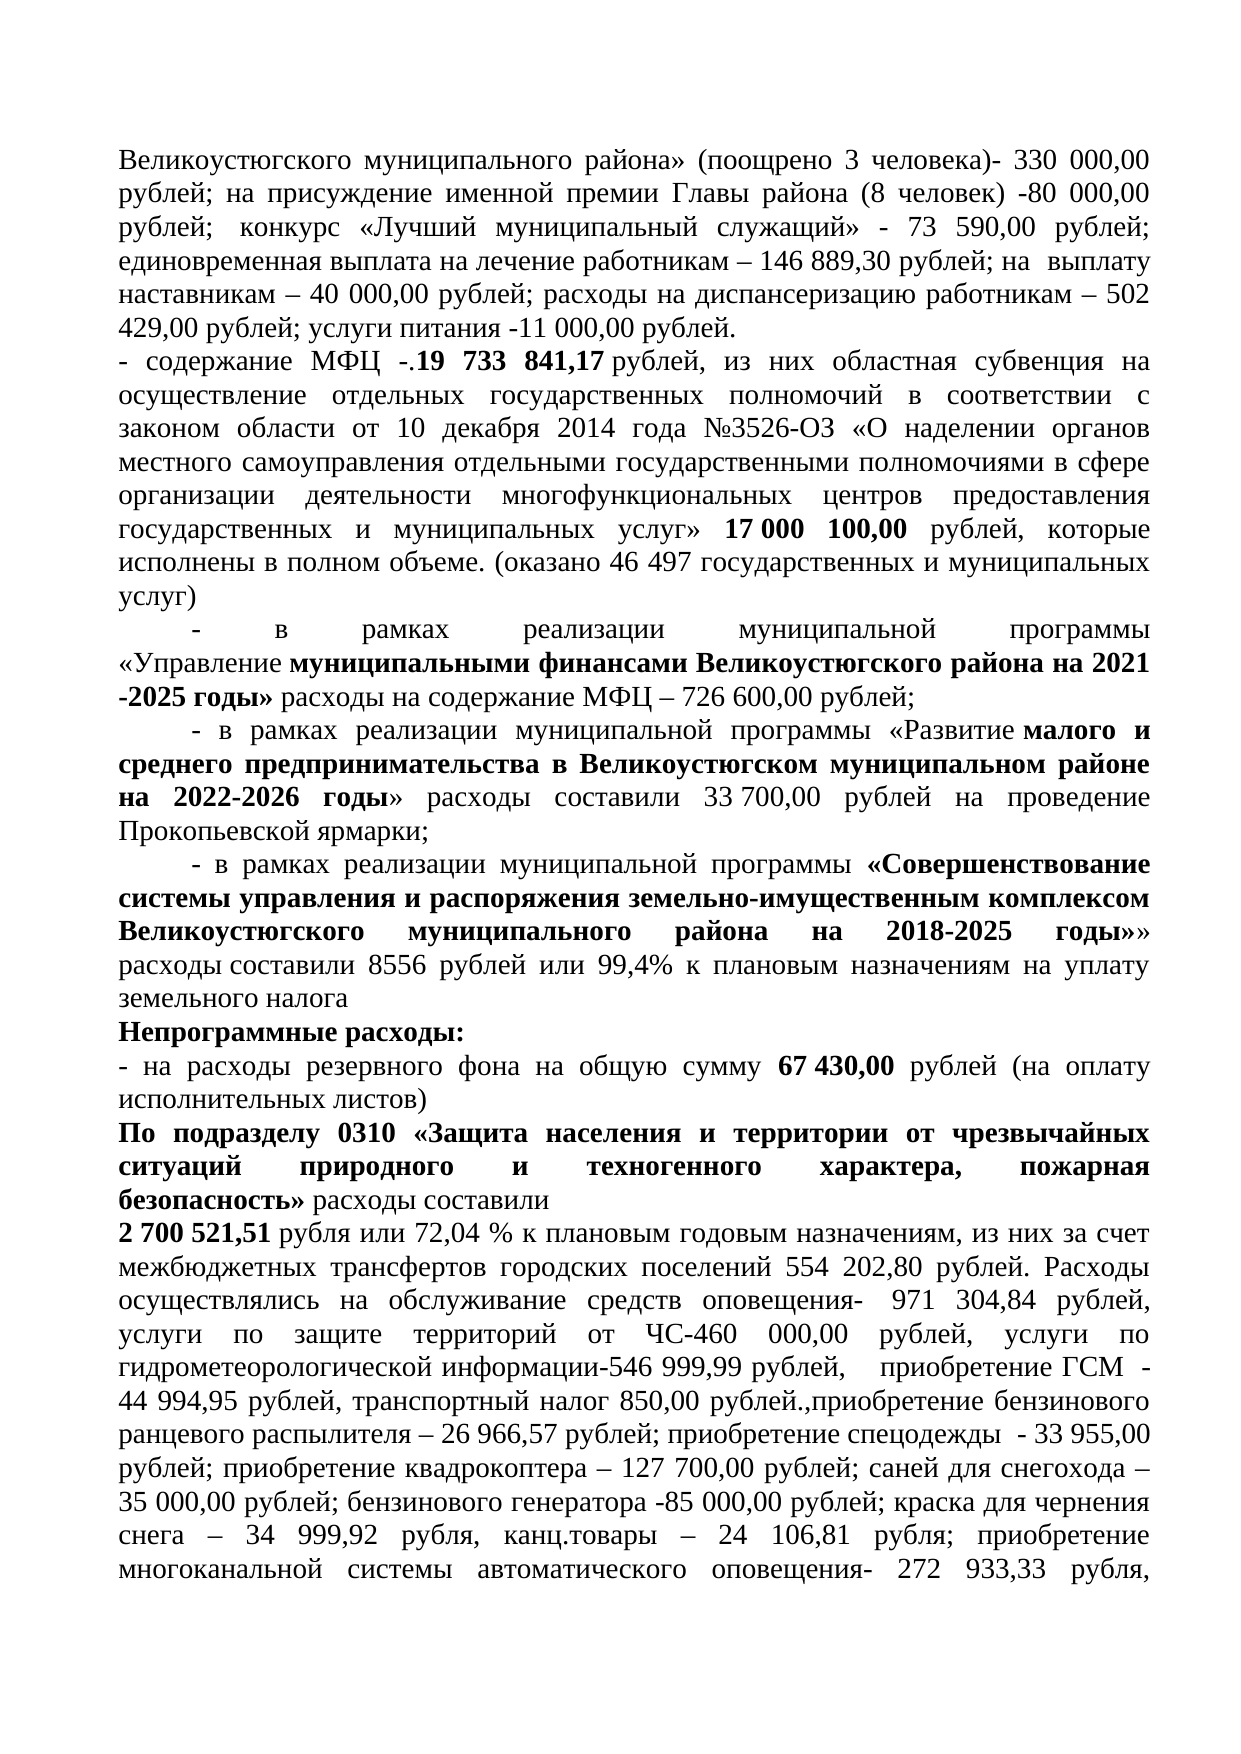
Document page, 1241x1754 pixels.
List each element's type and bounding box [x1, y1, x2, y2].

table_cell [118, 142, 1192, 1584]
